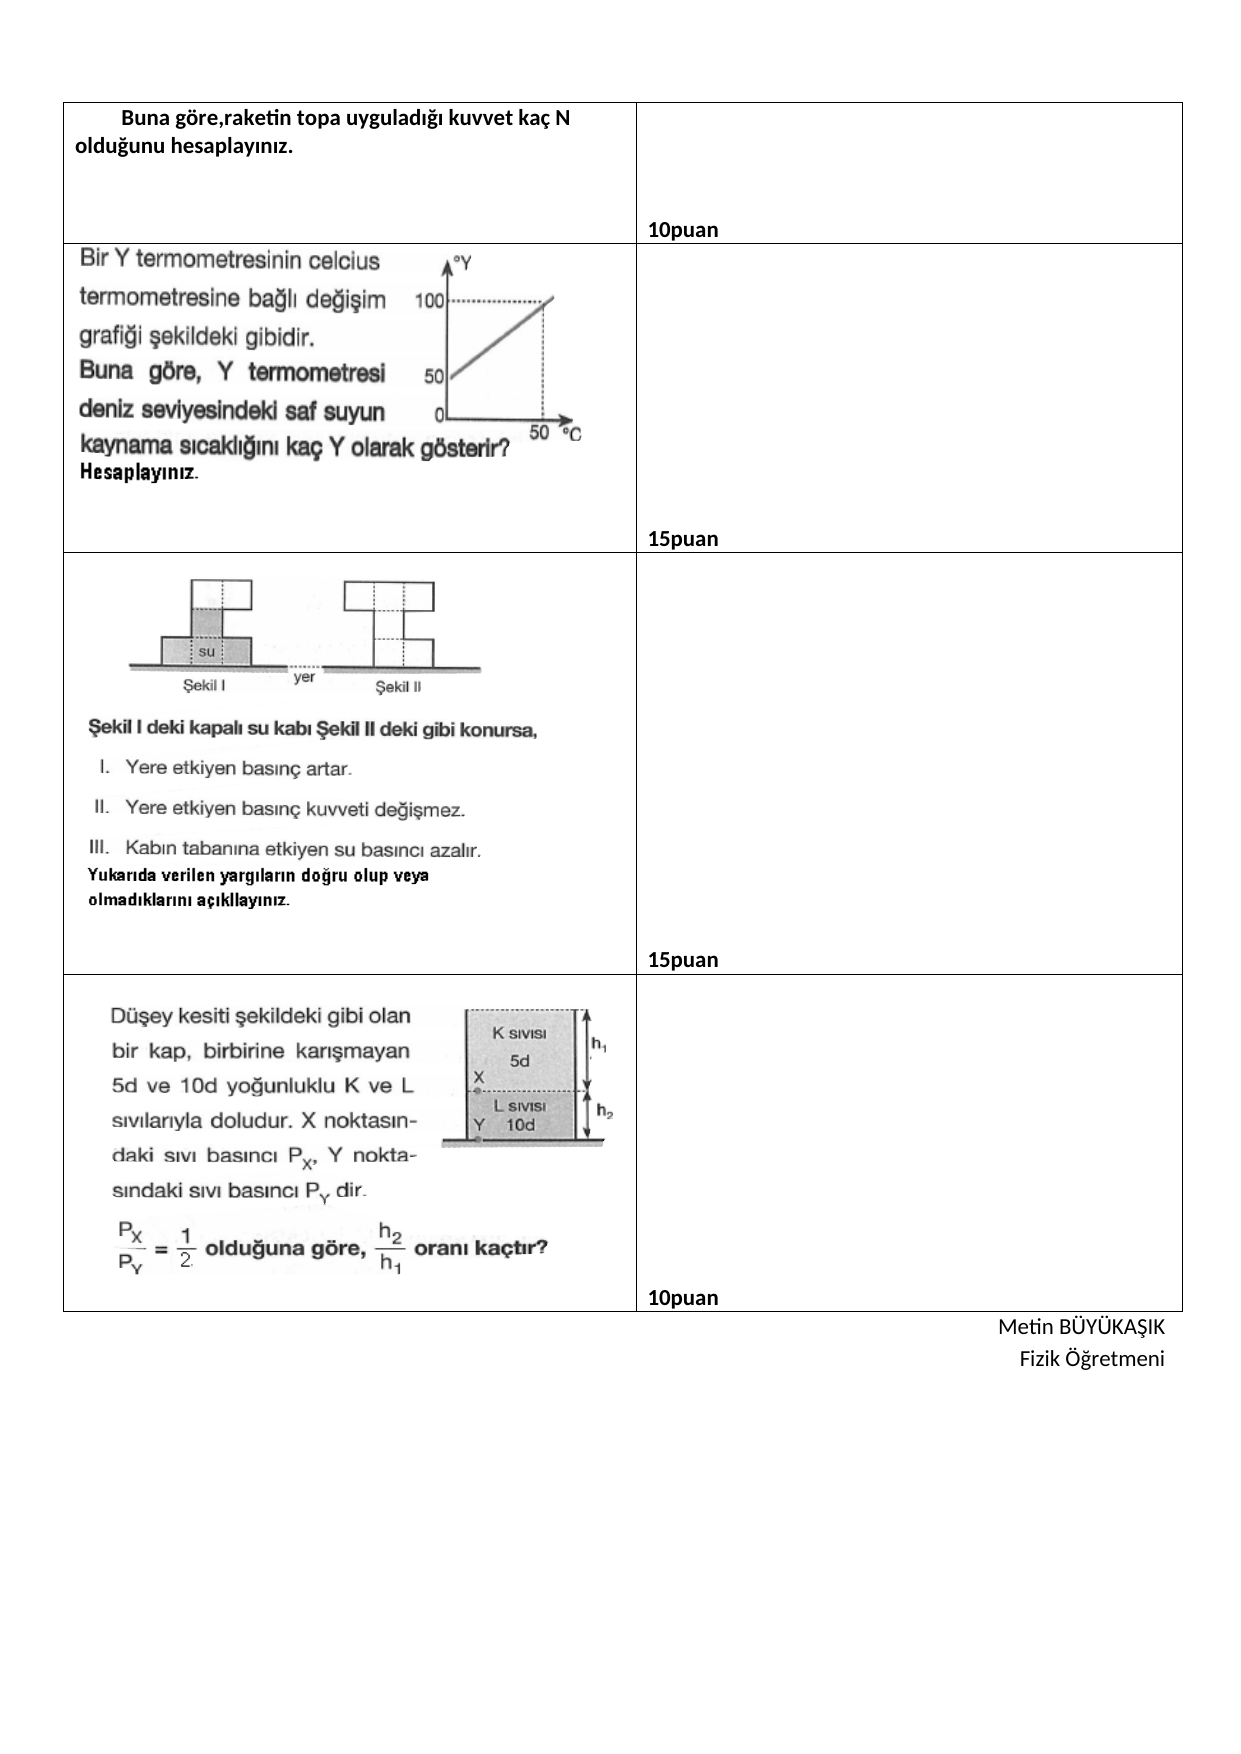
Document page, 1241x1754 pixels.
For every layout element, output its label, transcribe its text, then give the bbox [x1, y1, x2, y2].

table_cell [64, 975, 636, 1311]
text Fizik Öğretmeni [75, 1344, 1165, 1372]
table_cell 15puan [637, 553, 1182, 973]
table_cell 10puan [637, 103, 1182, 243]
table_cell 15puan [637, 244, 1182, 552]
table_cell 10puan [637, 975, 1182, 1311]
table_cell [64, 553, 636, 973]
table_cell [64, 244, 636, 552]
text Metin BÜYÜKAŞIK [75, 1312, 1165, 1340]
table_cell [64, 103, 636, 243]
